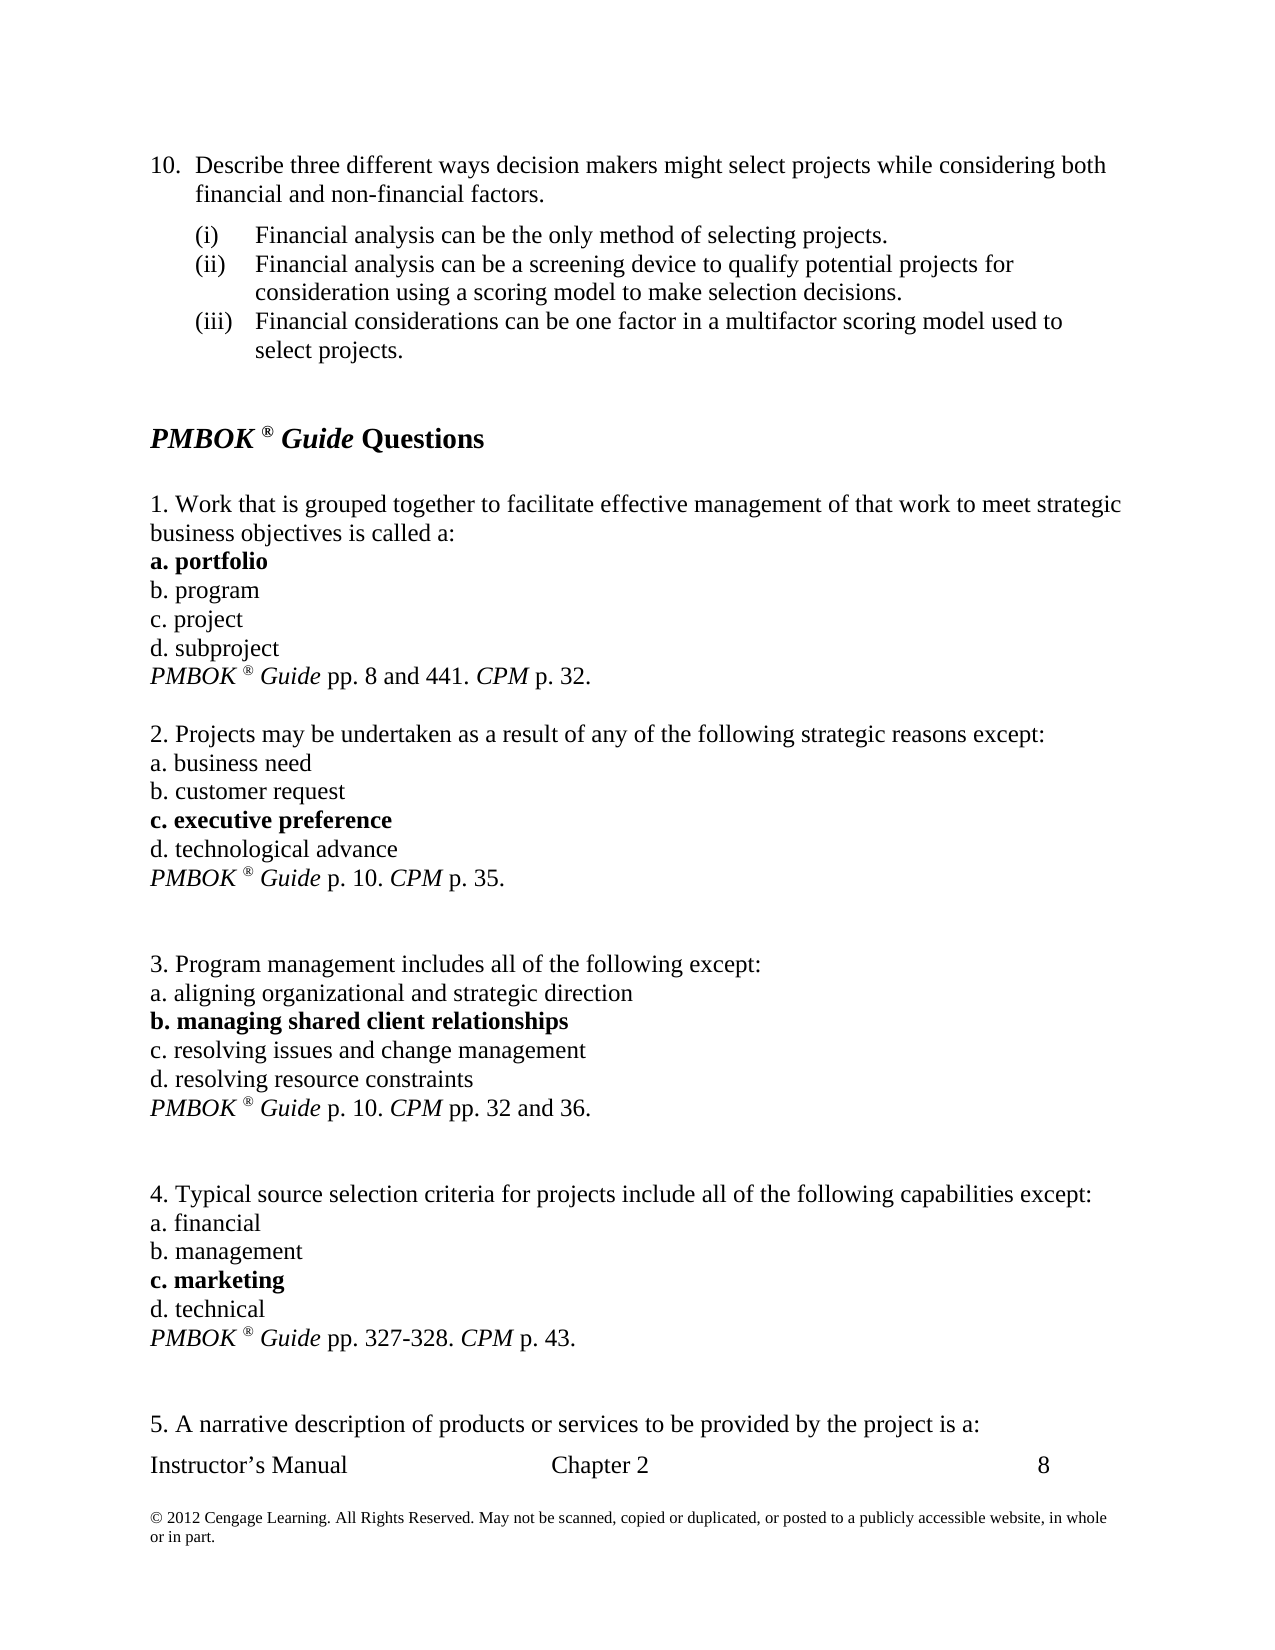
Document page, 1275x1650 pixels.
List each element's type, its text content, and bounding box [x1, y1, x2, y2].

text b. managing shared client relationships [150, 1006, 1125, 1035]
text a. financial [150, 1208, 1125, 1236]
text (iii) Financial considerations can be one factor in a multifactor scoring model used to select projects. [195, 306, 1125, 364]
text PMBOK ® Guide pp. 8 and 441. CPM p. 32. [150, 661, 1125, 690]
text 3. Program management includes all of the following except: [150, 949, 1125, 978]
text d. resolving resource constraints [150, 1064, 1125, 1093]
text a. business need [150, 748, 1125, 776]
text PMBOK ® Guide pp. 327-328. CPM p. 43. [150, 1323, 1125, 1351]
text PMBOK ® Guide p. 10. CPM p. 35. [150, 863, 1125, 891]
text 2. Projects may be undertaken as a result of any of the following strategic reasons except: [150, 719, 1125, 748]
text d. technological advance [150, 834, 1125, 863]
text d. technical [150, 1294, 1125, 1323]
text 4. Typical source selection criteria for projects include all of the following capabilities except: [150, 1179, 1125, 1208]
text a. portfolio [150, 546, 1125, 575]
text a. aligning organizational and strategic direction [150, 978, 1125, 1006]
text 10. Describe three different ways decision makers might select projects while considering both financial and non-financial factors. [150, 150, 1125, 207]
text c. project [150, 604, 1125, 633]
text b. management [150, 1236, 1125, 1265]
text (i) Financial analysis can be the only method of selecting projects. [195, 220, 1125, 249]
text (ii) Financial analysis can be a screening device to qualify potential projects for consideration using a scoring model to make selection decisions. [195, 249, 1125, 306]
text d. subproject [150, 633, 1125, 661]
text PMBOK ® Guide Questions [150, 421, 1125, 455]
text PMBOK ® Guide p. 10. CPM pp. 32 and 36. [150, 1093, 1125, 1121]
text 1. Work that is grouped together to facilitate effective management of that work to meet strategic [150, 489, 1125, 518]
text business objectives is called a: [150, 518, 1125, 546]
text b. customer request [150, 776, 1125, 805]
text c. marketing [150, 1265, 1125, 1294]
text c. resolving issues and change management [150, 1035, 1125, 1064]
text c. executive preference [150, 805, 1125, 834]
text b. program [150, 575, 1125, 604]
text 5. A narrative description of products or services to be provided by the project is a: [150, 1409, 1125, 1438]
